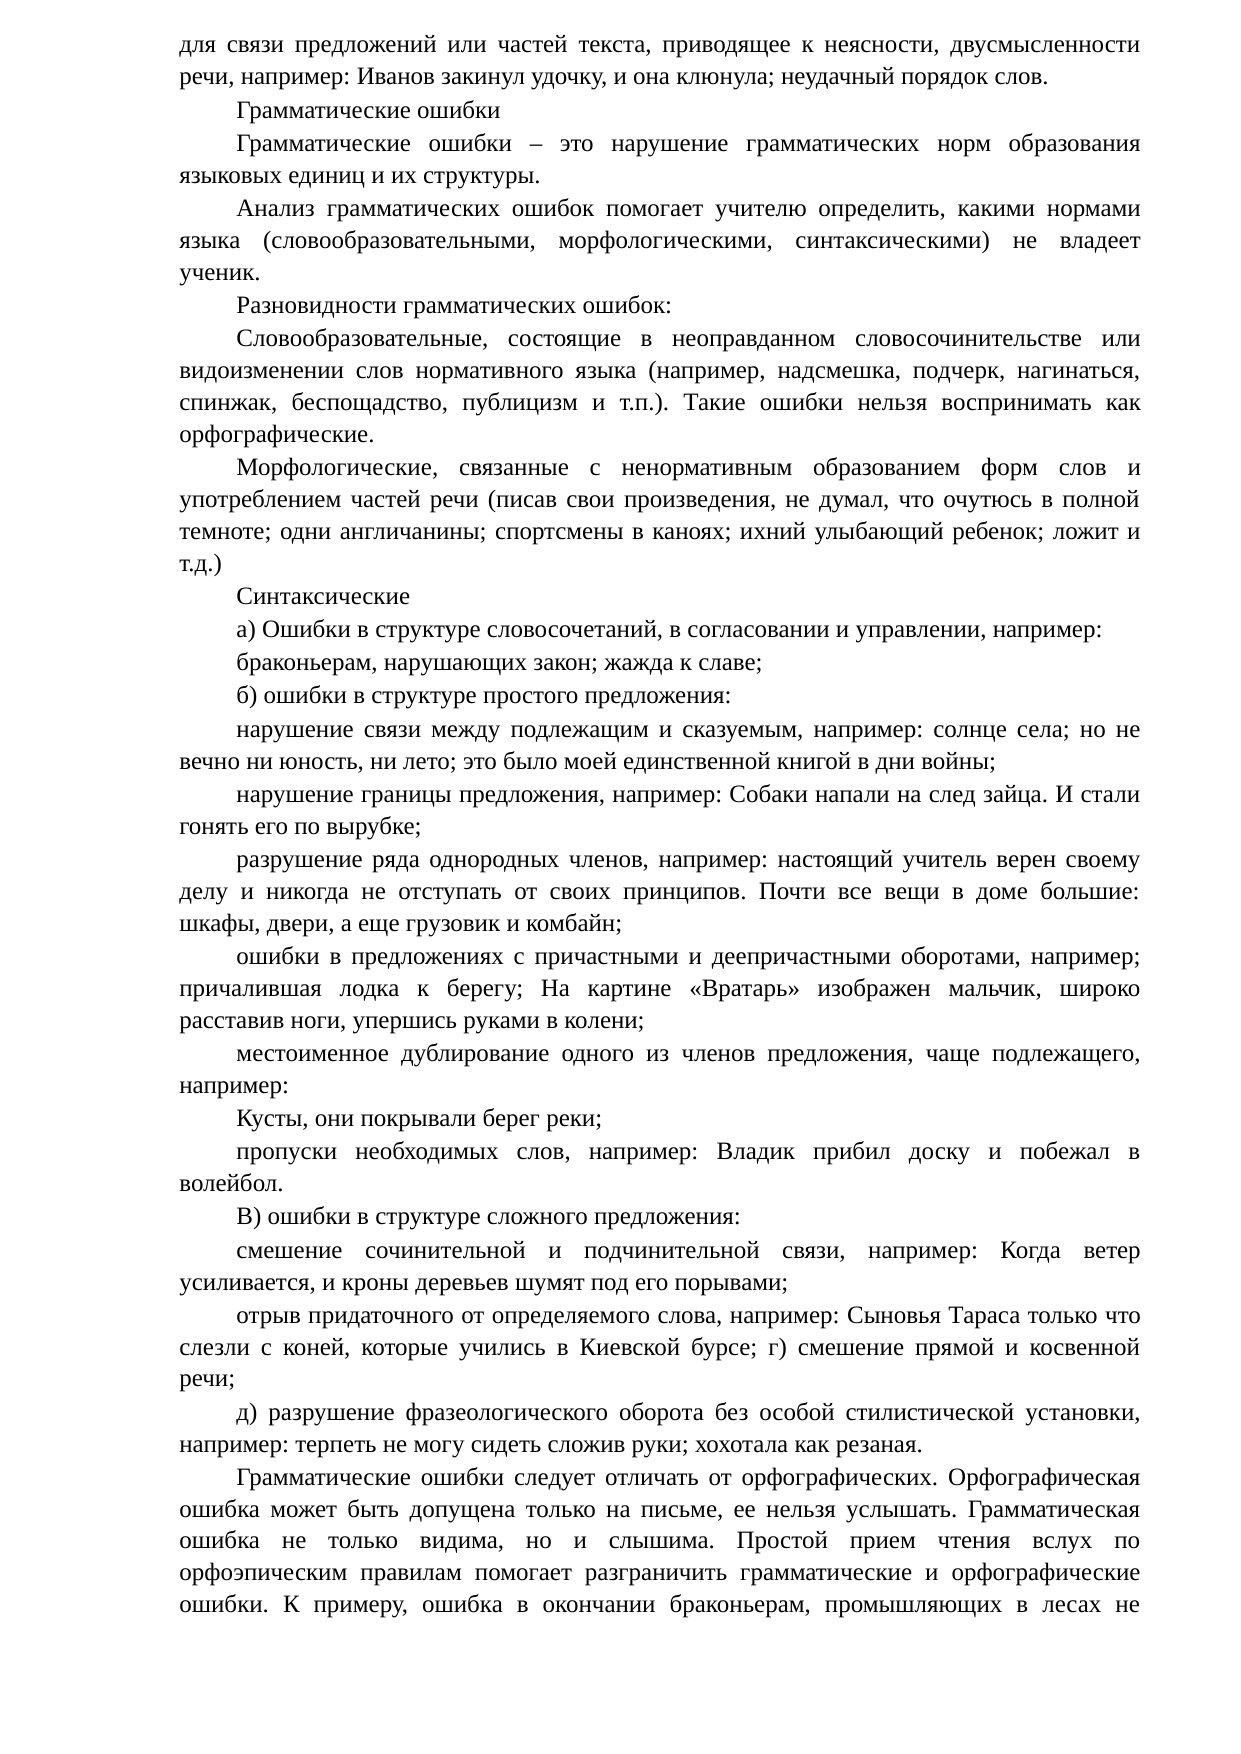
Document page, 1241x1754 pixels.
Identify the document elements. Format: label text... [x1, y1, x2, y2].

text д) разрушение фразеологического оборота без особой стилистической установки, например: терпеть не могу сидеть сложив руки; хохотала как резаная. [179, 1397, 1141, 1457]
text Словообразовательные, состоящие в неоправданном словосочинительстве или видоизменении слов нормативного языка (например, надсмешка, подчерк, нагинаться, спинжак, беспощадство, публицизм и т.п.). Такие ошибки нельзя воспринимать как орфографические. [179, 323, 1141, 448]
text смешение сочинительной и подчинительной связи, например: Когда ветер усиливается, и кроны деревьев шумят под его порывами; [179, 1235, 1141, 1295]
text пропуски необходимых слов, например: Владик прибил доску и побежал в волейбол. [179, 1136, 1141, 1197]
text б) ошибки в структуре простого предложения: [179, 681, 1141, 709]
text ошибки в предложениях с причастными и деепричастными оборотами, например; причалившая лодка к берегу; На картине «Вратарь» изображен мальчик, широко расставив ноги, упершись руками в колени; [179, 941, 1141, 1033]
text Грамматические ошибки – это нарушение грамматических норм образования языковых единиц и их структуры. [179, 128, 1141, 188]
text Анализ грамматических ошибок помогает учителю определить, какими нормами языка (словообразовательными, морфологическими, синтаксическими) не владеет ученик. [179, 193, 1141, 286]
text нарушение границы предложения, например: Собаки напали на след зайца. И стали гонять его по вырубке; [179, 779, 1141, 839]
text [179, 29, 1141, 90]
text разрушение ряда однородных членов, например: настоящий учитель верен своему делу и никогда не отступать от своих принципов. Почти все вещи в доме большие: шкафы, двери, а еще грузовик и комбайн; [179, 844, 1141, 937]
text Синтаксические [179, 581, 1141, 610]
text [179, 1462, 1141, 1618]
text отрыв придаточного от определяемого слова, например: Сыновья Тараса только что слезли с коней, которые учились в Киевской бурсе; г) смешение прямой и косвенной речи; [179, 1300, 1141, 1392]
text В) ошибки в структуре сложного предложения: [179, 1201, 1141, 1230]
text Разновидности грамматических ошибок: [179, 290, 1141, 319]
text Грамматические ошибки [179, 95, 1141, 123]
text а) Ошибки в структуре словосочетаний, в согласовании и управлении, например: [179, 614, 1141, 643]
text браконьерам, нарушающих закон; жажда к славе; [179, 647, 1141, 676]
text нарушение связи между подлежащим и сказуемым, например: солнце села; но не вечно ни юность, ни лето; это было моей единственной книгой в дни войны; [179, 714, 1141, 774]
text Кусты, они покрывали берег реки; [179, 1103, 1141, 1132]
text Морфологические, связанные с ненормативным образованием форм слов и употреблением частей речи (писав свои произведения, не думал, что очутюсь в полной темноте; одни англичанины; спортсмены в каноях; ихний улыбающий ребенок; ложит и т.д.) [179, 452, 1141, 576]
text местоименное дублирование одного из членов предложения, чаще подлежащего, например: [179, 1038, 1141, 1099]
